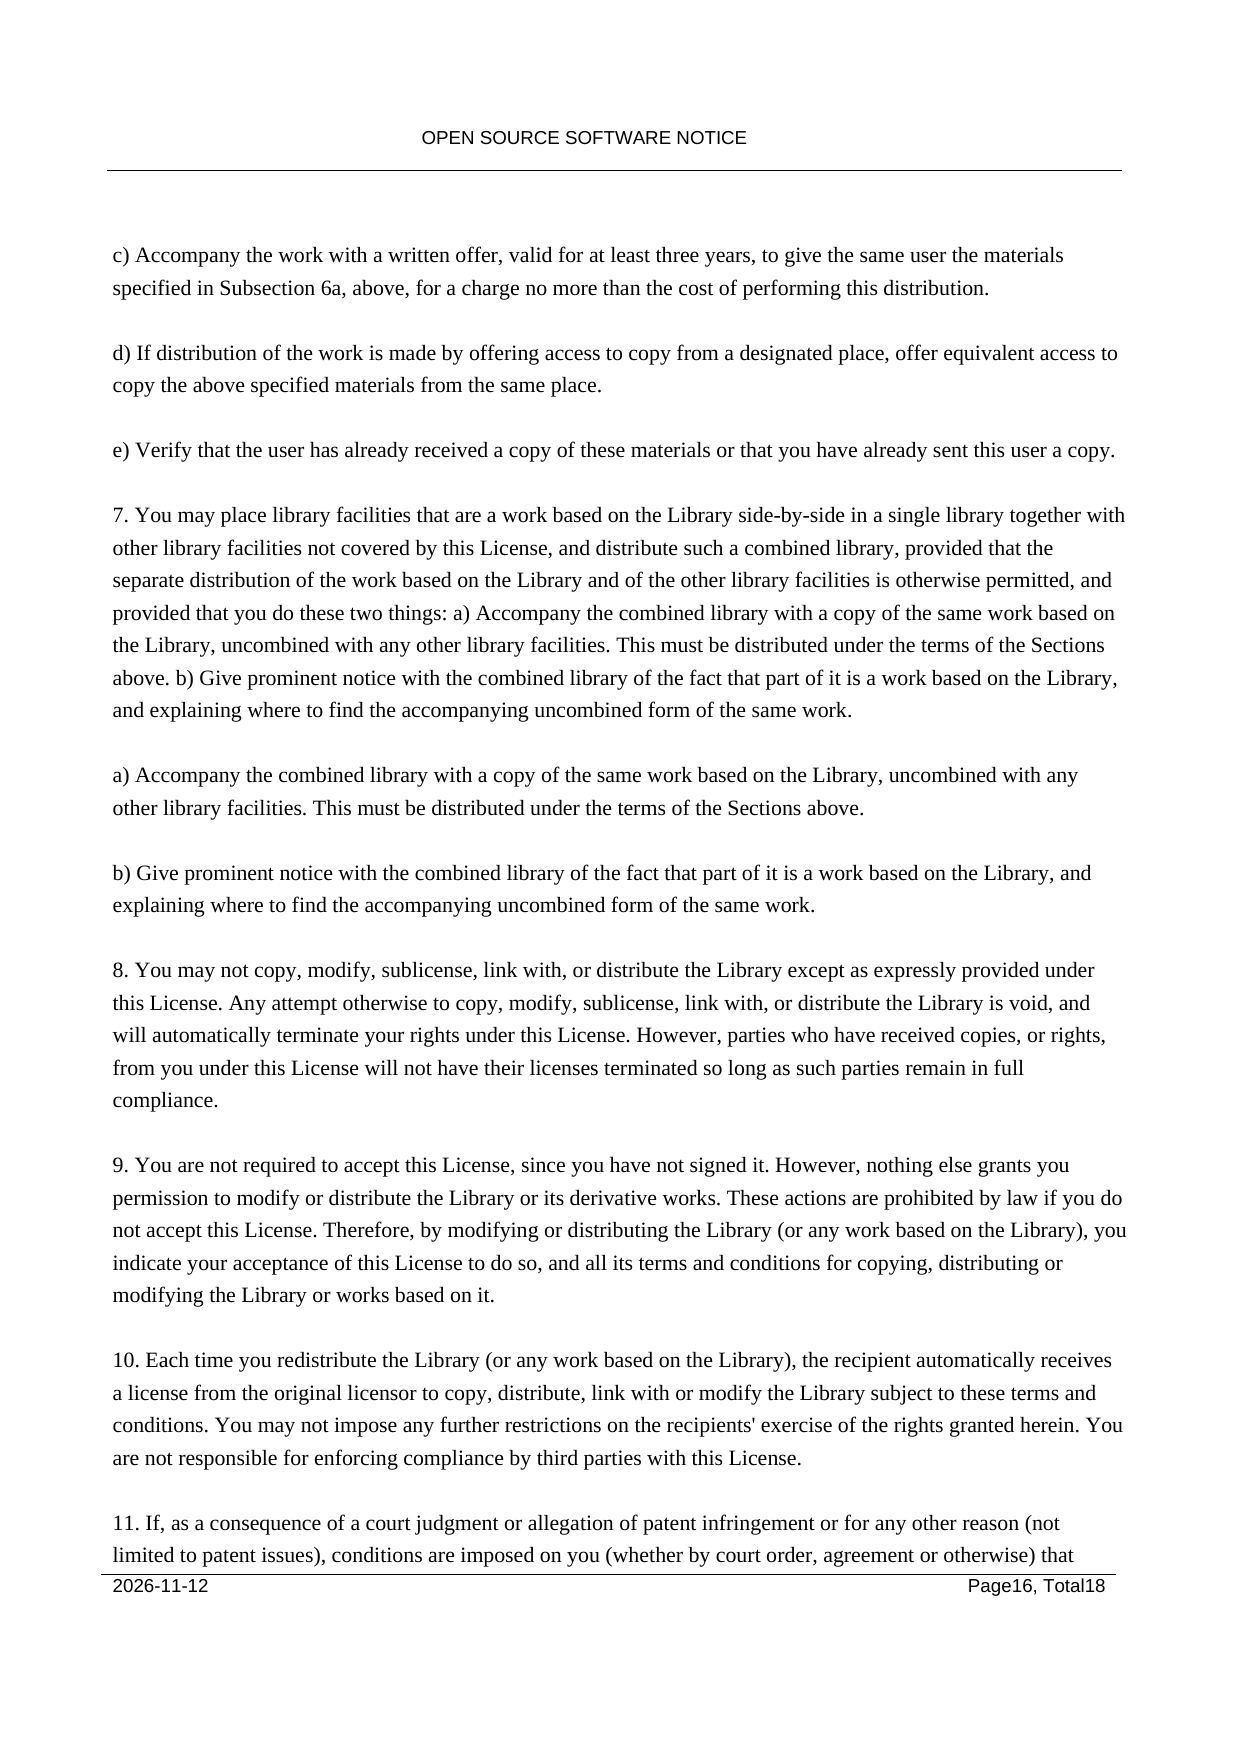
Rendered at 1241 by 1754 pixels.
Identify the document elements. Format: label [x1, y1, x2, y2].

text [112, 206, 1128, 1571]
